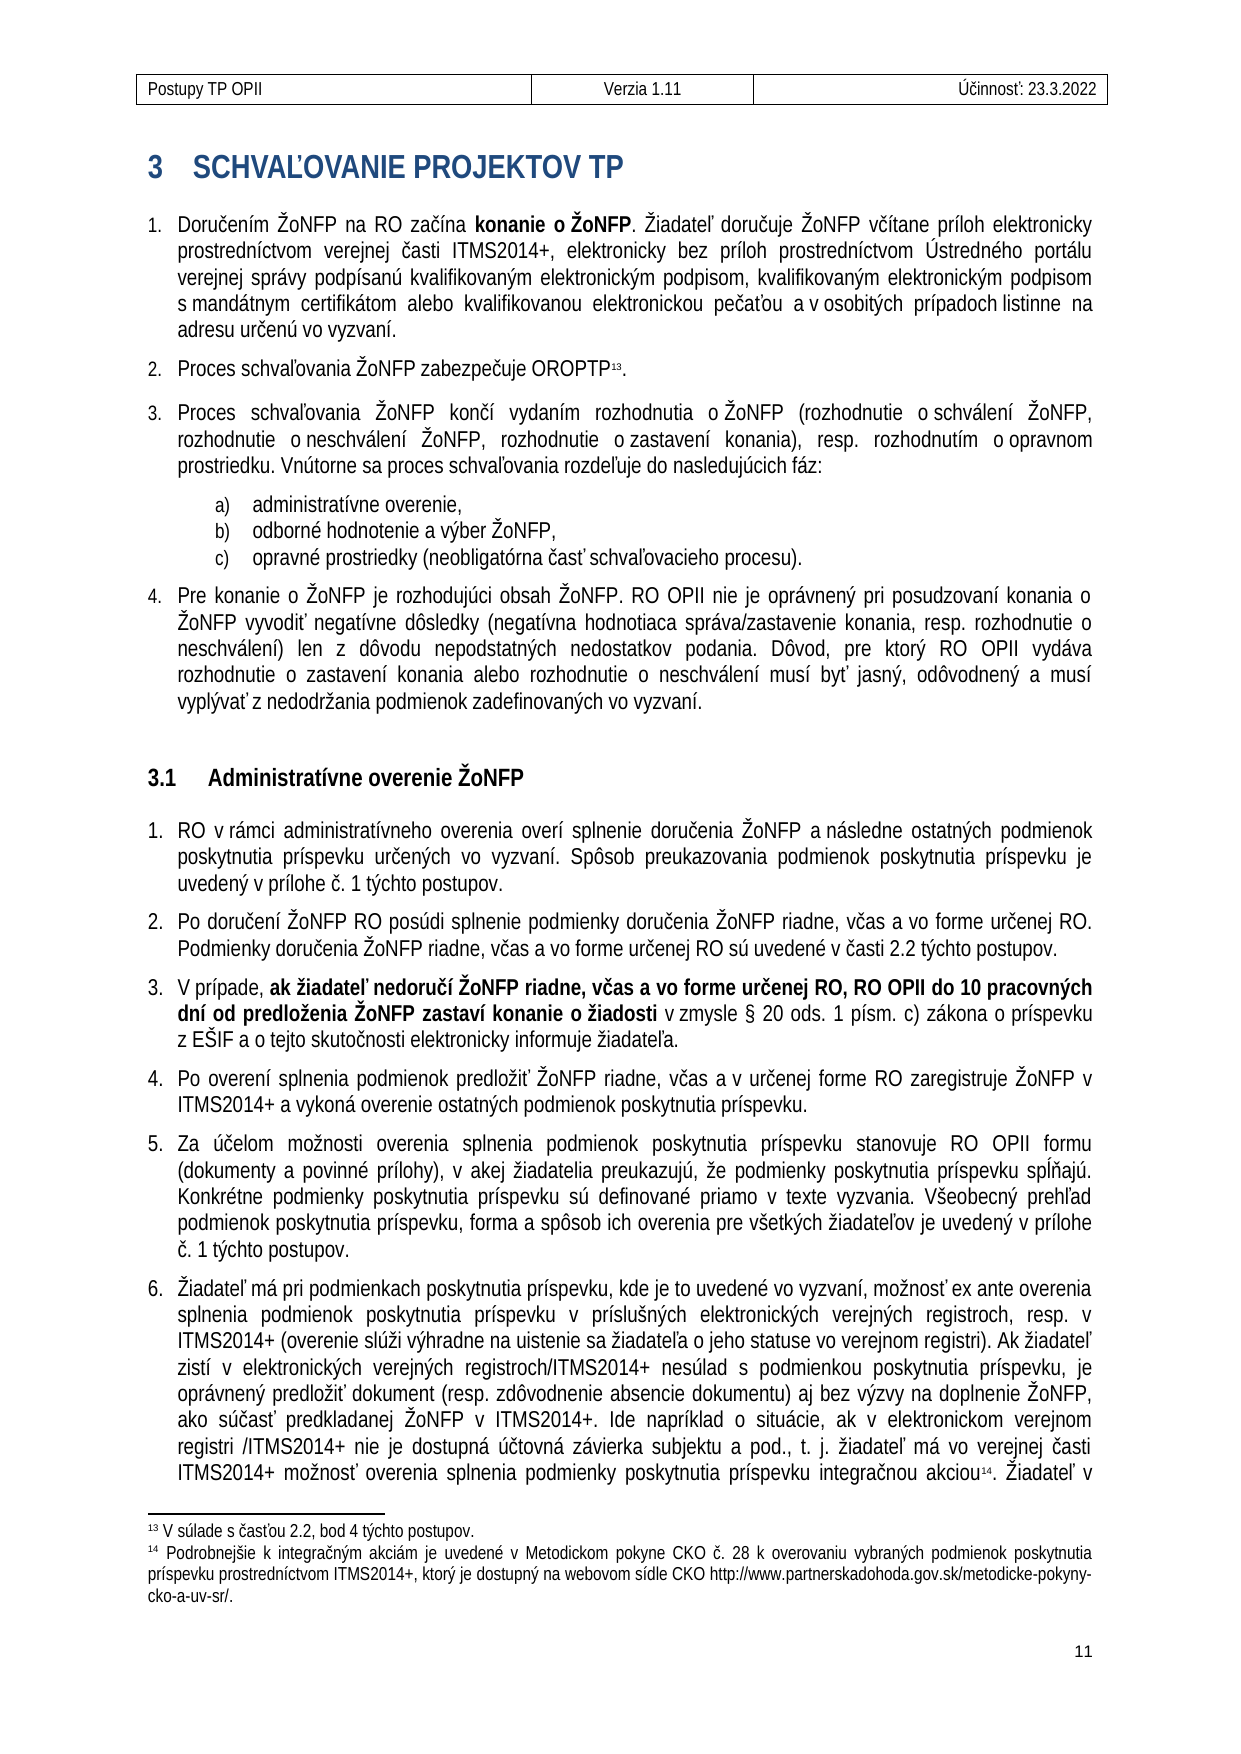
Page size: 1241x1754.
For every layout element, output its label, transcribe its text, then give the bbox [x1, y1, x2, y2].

list Doručením ŽoNFP na RO začína konanie o ŽoNFP. Žiadateľ doručuje ŽoNFP včítane príloh elektronicky prostredníctvom verejnej časti ITMS2014+, elektronicky bez príloh prostredníctvom Ústredného portálu verejnej správy podpísanú kvalifikovaným elektronickým podpisom, kvalifikovaným elektronickým podpisom s mandátnym certifikátom alebo kvalifikovanou elektronickou pečaťou a v osobitých prípadoch listinne na adresu určenú vo vyzvaní. [148, 211, 1092, 343]
list administratívne overenie, [215, 491, 1092, 517]
list RO v rámci administratívneho overenia overí splnenie doručenia ŽoNFP a následne ostatných podmienok poskytnutia príspevku určených vo vyzvaní. Spôsob preukazovania podmienok poskytnutia príspevku je uvedený v prílohe č. 1 týchto postupov. [148, 817, 1092, 896]
list Proces schvaľovania ŽoNFP zabezpečuje OROPTP. [148, 355, 1092, 382]
list Pre konanie o ŽoNFP je rozhodujúci obsah ŽoNFP. RO OPII nie je oprávnený pri posudzovaní konania o ŽoNFP vyvodiť negatívne dôsledky (negatívna hodnotiaca správa/zastavenie konania, resp. rozhodnutie o neschválení) len z dôvodu nepodstatných nedostatkov podania. Dôvod, pre ktorý RO OPII vydáva rozhodnutie o zastavení konania alebo rozhodnutie o neschválení musí byť jasný, odôvodnený a musí vyplývať z nedodržania podmienok zadefinovaných vo vyzvaní. [148, 582, 1092, 714]
subtitle Administratívne overenie ŽoNFP [148, 763, 1092, 792]
list Proces schvaľovania ŽoNFP končí vydaním rozhodnutia o ŽoNFP (rozhodnutie o schválení ŽoNFP, rozhodnutie o neschválení ŽoNFP, rozhodnutie o zastavení konania), resp. rozhodnutím o opravnom prostriedku. Vnútorne sa proces schvaľovania rozdeľuje do nasledujúcich fáz: [148, 399, 1092, 478]
list Po overení splnenia podmienok predložiť ŽoNFP riadne, včas a v určenej forme RO zaregistruje ŽoNFP v ITMS2014+ a vykoná overenie ostatných podmienok poskytnutia príspevku. [148, 1065, 1092, 1118]
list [148, 1274, 1092, 1485]
list V prípade, ak žiadateľ nedoručí ŽoNFP riadne, včas a vo forme určenej RO, RO OPII do 10 pracovných dní od predloženia ŽoNFP zastaví konanie o žiadosti v zmysle § 20 ods. 1 písm. c) zákona o príspevku z EŠIF a o tejto skutočnosti elektronicky informuje žiadateľa. [148, 973, 1092, 1053]
list odborné hodnotenie a výber ŽoNFP, [215, 517, 1092, 543]
list Po doručení ŽoNFP RO posúdi splnenie podmienky doručenia ŽoNFP riadne, včas a vo forme určenej RO. Podmienky doručenia ŽoNFP riadne, včas a vo forme určenej RO sú uvedené v časti 2.2 týchto postupov. [148, 908, 1092, 961]
list opravné prostriedky (neobligatórna časť schvaľovacieho procesu). [215, 543, 1092, 570]
subtitle schvaľovanie projektov TP [148, 148, 1092, 186]
list Za účelom možnosti overenia splnenia podmienok poskytnutia príspevku stanovuje RO OPII formu (dokumenty a povinné prílohy), v akej žiadatelia preukazujú, že podmienky poskytnutia príspevku spĺňajú. Konkrétne podmienky poskytnutia príspevku sú definované priamo v texte vyzvania. Všeobecný prehľad podmienok poskytnutia príspevku, forma a spôsob ich overenia pre všetkých žiadateľov je uvedený v prílohe č. 1 týchto postupov. [148, 1130, 1092, 1262]
